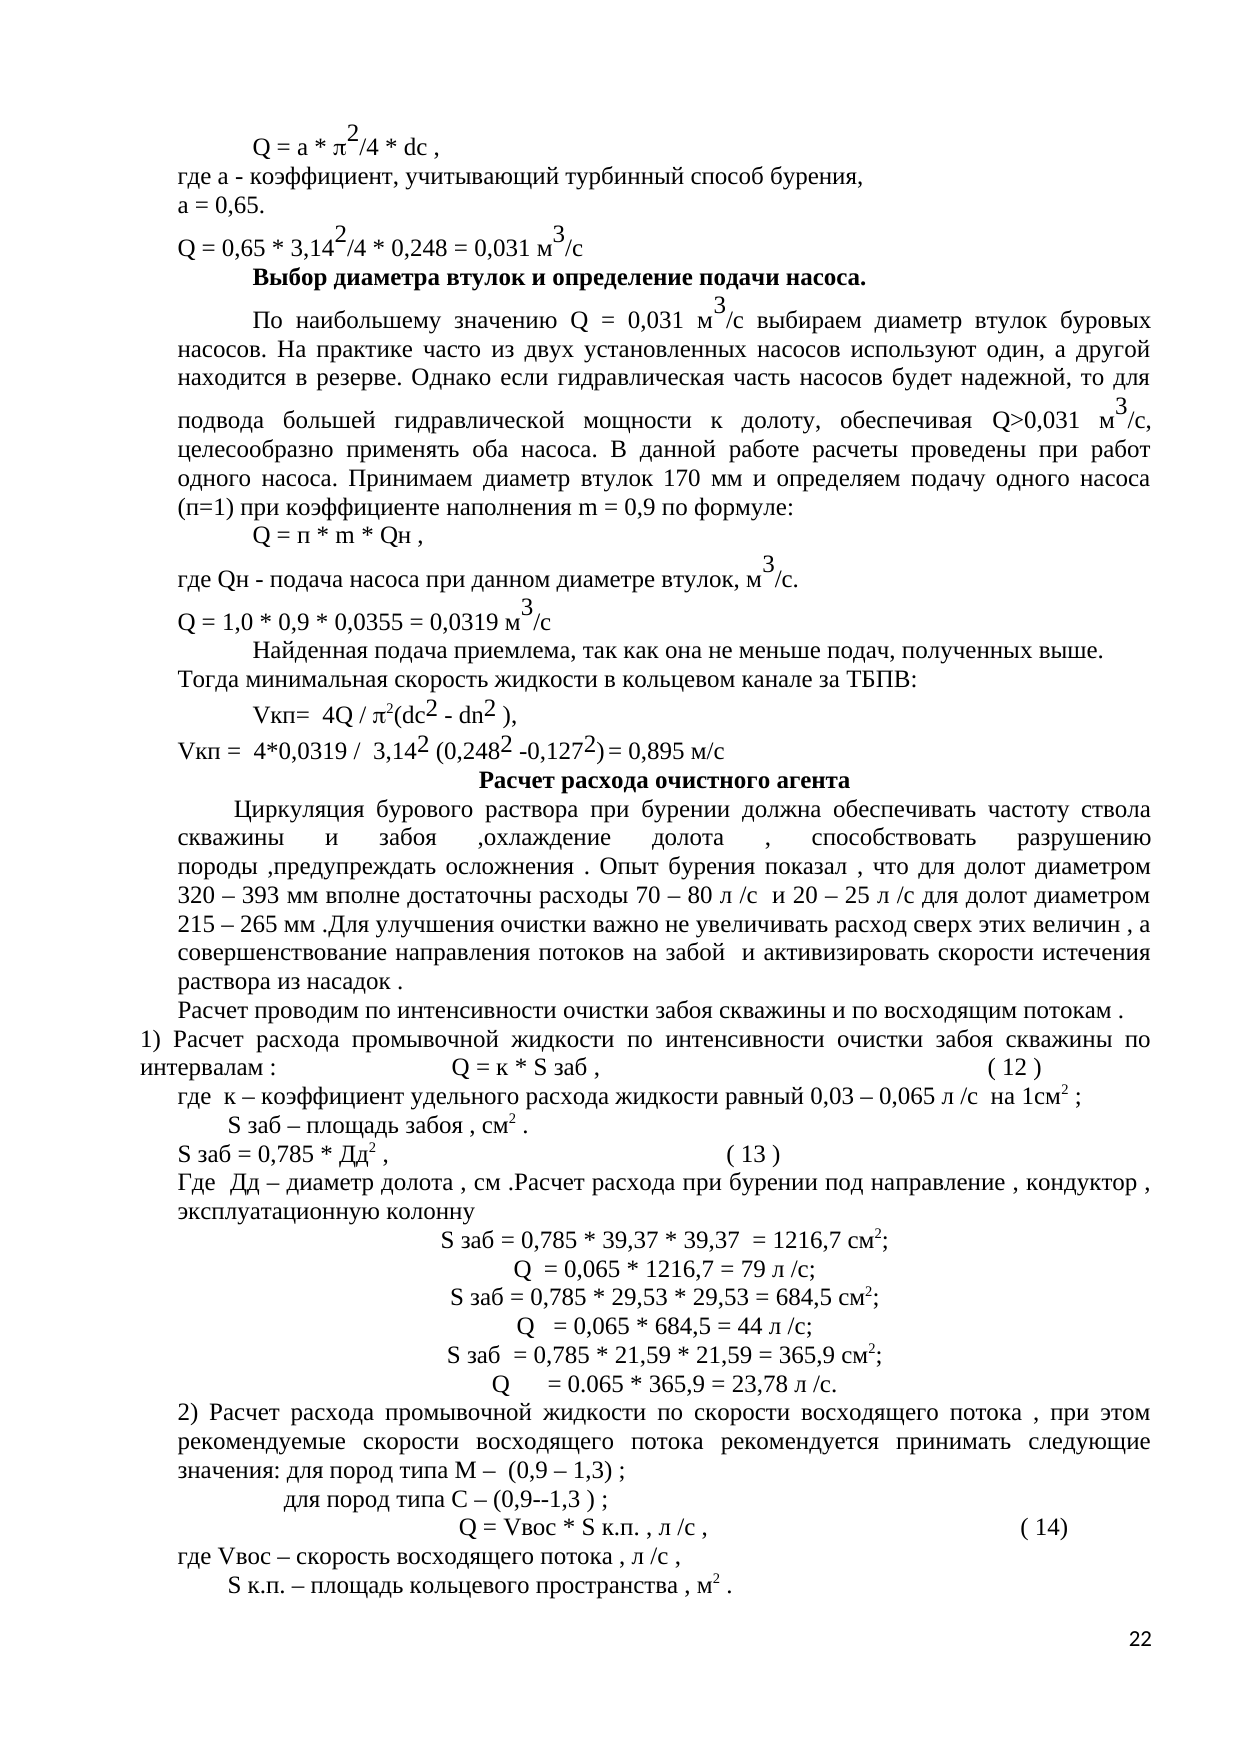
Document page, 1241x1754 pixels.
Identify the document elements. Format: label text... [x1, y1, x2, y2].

text Q = п * m * Qн , [177, 521, 1152, 549]
text Vкп= 4Q / 2(dc2 - dn2 ), [177, 693, 1152, 729]
text По наибольшему значению Q = 0,031 м3/с выбираем диаметр втулок буровых насосов. На практике часто из двух установленных насосов используют один, а другой находится в резерве. Однако если гидравлическая часть насосов будет надежной, то для подвода большей гидравлической мощности к долоту, обеспечивая Q>0,031 м3/с, целесообразно применять оба насоса. В данной работе расчеты проведены при работ одного насоса. Принимаем диаметр втулок 170 мм и определяем подачу одного насоса (п=1) при коэффициенте наполнения m = 0,9 по формуле: [177, 291, 1152, 521]
text Где Дд – диаметр долота , см .Расчет расхода при бурении под направление , кондуктор , эксплуатационную колонну [177, 1167, 1152, 1225]
text где Qн - подача насоса при данном диаметре втулок, м3/с. [177, 549, 1152, 592]
text Q = 0,065 * 684,5 = /с; [177, 1311, 1152, 1340]
text S заб = 0,785 * Дд2 , ( 13 ) [177, 1139, 1152, 1167]
text S заб – площадь забоя , см2 . [177, 1110, 1152, 1139]
text для пород типа С – (0,9--1,3 ) ; [177, 1484, 1152, 1512]
text а = 0,65. [177, 190, 1152, 219]
text где к – коэффициент удельного расхода жидкости равный 0,03 – /с на 1см2 ; [177, 1081, 1152, 1110]
text Выбор диаметра втулок и определение подачи насоса. [177, 262, 1152, 291]
text Расчет расхода очистного агента [177, 765, 1152, 794]
text Vкп = 4*0,0319 / 3,142 (0,2482 -0,1272) = 0,895 м/с [177, 729, 1152, 765]
text 1) Расчет расхода промывочной жидкости по интенсивности очистки забоя скважины по интервалам : Q = к * S заб , ( 12 ) [140, 1024, 1152, 1081]
text Q = 0,65 * 3,142/4 * 0,248 = 0,031 м3/с [177, 219, 1152, 262]
text Q = 1,0 * 0,9 * 0,0355 = 0,0319 м3/с [177, 592, 1152, 636]
text где а - коэффициент, учитывающий турбинный способ бурения, [177, 161, 1152, 190]
text где Vвос – скорость восходящего потока , л /с , [177, 1541, 1152, 1570]
text S заб = 0,785 * 21,59 * 21,59 = 365,9 см2; [177, 1340, 1152, 1369]
text Расчет проводим по интенсивности очистки забоя скважины и по восходящим потокам . [177, 995, 1152, 1024]
text Q = 0,065 * 1216,7 = /с; [177, 1254, 1152, 1282]
text Q = а * 2/4 * dc , [177, 118, 1152, 161]
text Найденная подача приемлема, так как она не меньше подач, полученных выше. Тогда минимальная скорость жидкости в кольцевом канале за ТБПВ: [177, 636, 1152, 693]
text Циркуляция бурового раствора при бурении должна обеспечивать частоту ствола скважины и забоя ,охлаждение долота , способствовать разрушению породы ,предупреждать осложнения . Опыт бурения показал , что для долот диаметром 320 – вполне достаточны расходы 70 – /с и 20 – /с для долот диаметром 215 – .Для улучшения очистки важно не увеличивать расход сверх этих величин , а совершенствование направления потоков на забой и активизировать скорости истечения раствора из насадок . [177, 794, 1152, 995]
text Q = 0.065 * 365,9 = /с. [177, 1369, 1152, 1397]
text Q = Vвос * S к.п. , л /с , ( 14) [177, 1512, 1152, 1541]
text S заб = 0,785 * 39,37 * 39,37 = 1216,7 см2; [177, 1225, 1152, 1254]
text 2) Расчет расхода промывочной жидкости по скорости восходящего потока , при этом рекомендуемые скорости восходящего потока рекомендуется принимать следующие значения: для пород типа М – (0,9 – 1,3) ; [177, 1397, 1152, 1484]
text S к.п. – площадь кольцевого пространства , м2 . [177, 1570, 1152, 1599]
text S заб = 0,785 * 29,53 * 29,53 = 684,5 см2; [177, 1282, 1152, 1311]
